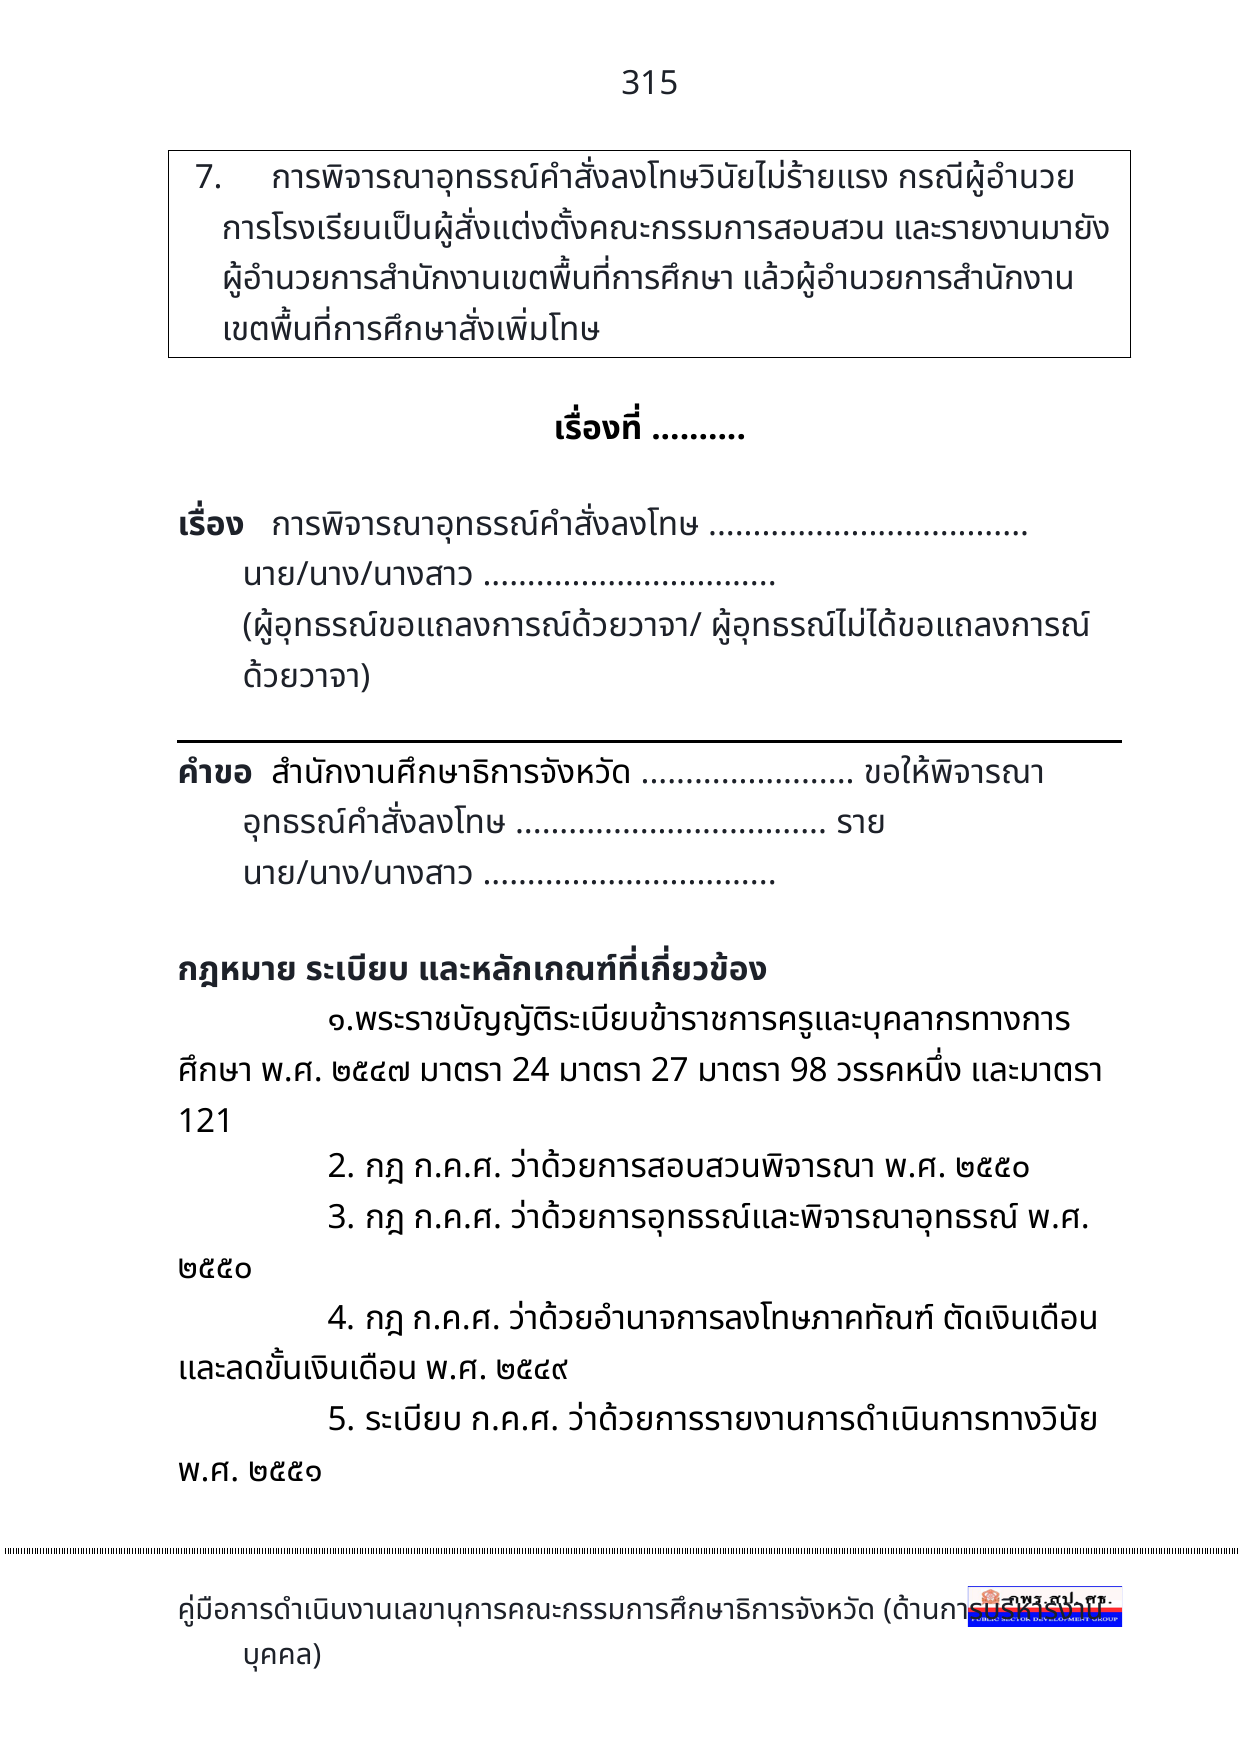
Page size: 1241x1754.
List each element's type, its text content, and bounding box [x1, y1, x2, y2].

text 7. การพิจารณาอุทธรณ์คำสั่งลงโทษวินัยไม่ร้ายแรง กรณีผู้อำนวยการโรงเรียนเป็นผู้สั่งแต่งตั้งคณะกรรมการสอบสวน และรายงานมายังผู้อำนวยการสำนักงานเขตพื้นที่การศึกษา แล้วผู้อำนวยการสำนักงานเขตพื้นที่การศึกษาสั่งเพิ่มโทษ [169, 151, 1130, 357]
text คำขอ สำนักงานศึกษาธิการจังหวัด ........................ ขอให้พิจารณาอุทธรณ์คำสั่งลงโทษ ................................... ราย นาย/นาง/นางสาว ................................. [177, 747, 1122, 899]
text เรื่อง การพิจารณาอุทธรณ์คำสั่งลงโทษ .................................... นาย/นาง/นางสาว ................................. (ผู้อุทธรณ์ขอแถลงการณ์ด้วยวาจา/ ผู้อุทธรณ์ไม่ได้ขอแถลงการณ์ด้วยวาจา) [177, 499, 1122, 702]
text 3. กฎ ก.ค.ศ. ว่าด้วยการอุทธรณ์และพิจารณาอุทธรณ์ พ.ศ. ๒๕๕๐ [177, 1192, 1122, 1293]
text 5. ระเบียบ ก.ค.ศ. ว่าด้วยการรายงานการดำเนินการทางวินัย พ.ศ. ๒๕๕๑ [177, 1395, 1122, 1496]
text 2. กฎ ก.ค.ศ. ว่าด้วยการสอบสวนพิจารณา พ.ศ. ๒๕๕๐ [177, 1142, 1122, 1192]
text ๑. พระราชบัญญัติระเบียบข้าราชการครูและบุคลากรทางการศึกษา พ.ศ. ๒๕๔๗ มาตรา 24 มาตรา 27 มาตรา 98 วรรคหนึ่ง และมาตรา 121 [177, 995, 1122, 1142]
picture [967, 1586, 1123, 1627]
text 4. กฎ ก.ค.ศ. ว่าด้วยอำนาจการลงโทษภาคทัณฑ์ ตัดเงินเดือน และลดขั้นเงินเดือน พ.ศ. ๒๕๔๙ [177, 1293, 1122, 1395]
subtitle เรื่องที่ .......... [177, 403, 1122, 454]
text กฎหมาย ระเบียบ และหลักเกณฑ์ที่เกี่ยวข้อง [177, 945, 1122, 995]
